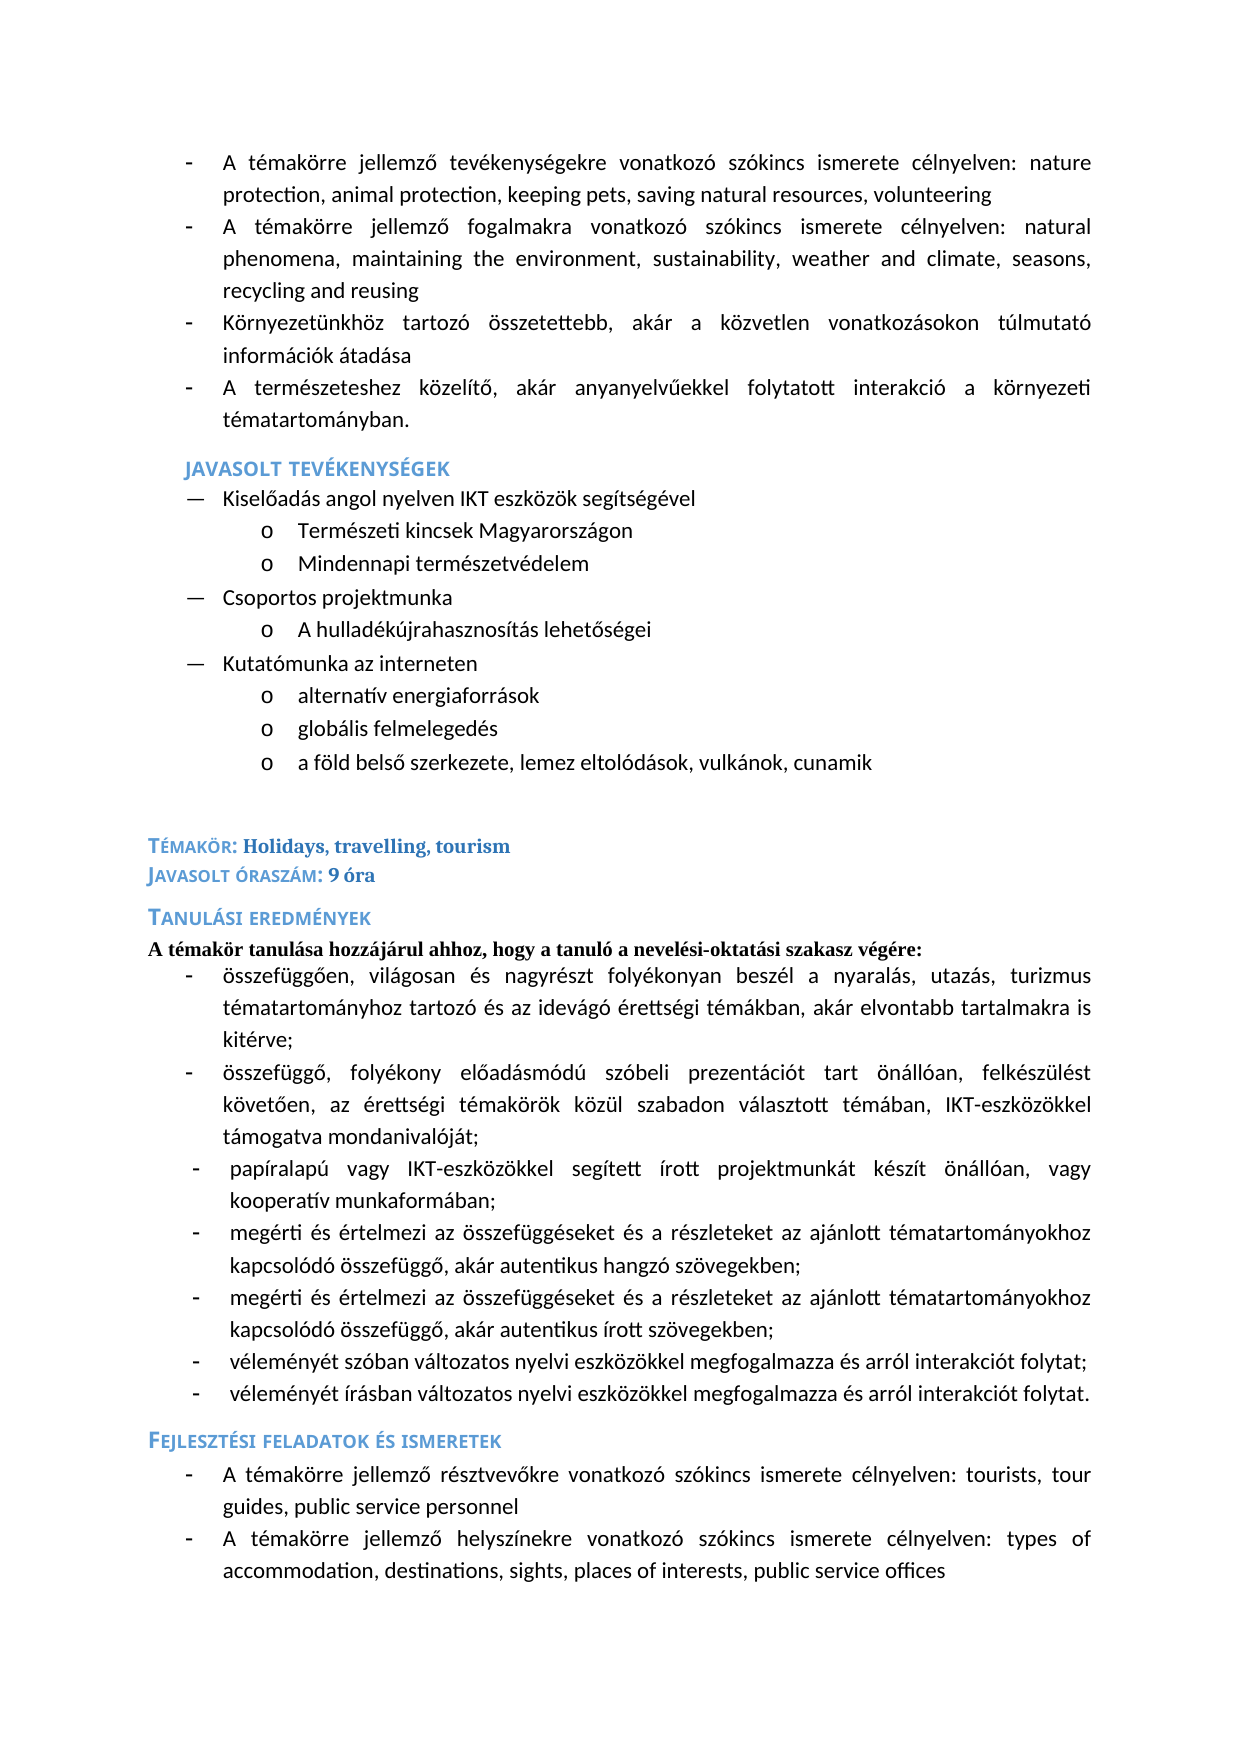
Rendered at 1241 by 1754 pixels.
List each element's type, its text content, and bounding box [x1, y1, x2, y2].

list a föld belső szerkezete, lemez eltolódások, vulkánok, cunamik [260, 748, 1093, 777]
list véleményét szóban változatos nyelvi eszközökkel megfogalmazza és arról interakciót folytat; [192, 1347, 1093, 1375]
list Mindennapi természetvédelem [260, 549, 1093, 579]
list összefüggő, folyékony előadásmódú szóbeli prezentációt tart önállóan, felkészülést követően, az érettségi témakörök közül szabadon választott témában, IKT-eszközökkel támogatva mondanivalóját; [185, 1058, 1093, 1150]
list megérti és értelmezi az összefüggéseket és a részleteket az ajánlott tématartományokhoz kapcsolódó összefüggő, akár autentikus írott szövegekben; [192, 1283, 1093, 1343]
text Témakör: Holidays, travelling, tourism [148, 832, 1093, 860]
list globális felmelegedés [260, 714, 1093, 744]
list összefüggően, világosan és nagyrészt folyékonyan beszél a nyaralás, utazás, turizmus tématartományhoz tartozó és az idevágó érettségi témákban, akár elvontabb tartalmakra is kitérve; [185, 961, 1093, 1053]
list A témakörre jellemző fogalmakra vonatkozó szókincs ismerete célnyelven: natural phenomena, maintaining the environment, sustainability, weather and climate, seasons, recycling and reusing [185, 212, 1093, 304]
list A hulladékújrahasznosítás lehetőségei [260, 615, 1093, 644]
list Kiselőadás angol nyelven IKT eszközök segítségével [185, 484, 1093, 512]
text javasolt tevékenységek [185, 450, 1093, 484]
subtitle Tanulási eredmények [148, 901, 1093, 932]
list megérti és értelmezi az összefüggéseket és a részleteket az ajánlott tématartományokhoz kapcsolódó összefüggő, akár autentikus hangzó szövegekben; [192, 1218, 1093, 1279]
text Javasolt óraszám: 9 óra [148, 860, 1093, 888]
list Csoportos projektmunka [185, 583, 1093, 611]
list A természeteshez közelítő, akár anyanyelvűekkel folytatott interakció a környezeti tématartományban. [185, 373, 1093, 433]
list Környezetünkhöz tartozó összetettebb, akár a közvetlen vonatkozásokon túlmutató információk átadása [185, 308, 1093, 369]
list alternatív energiaforrások [260, 681, 1093, 710]
list Kutatómunka az interneten [185, 649, 1093, 677]
text A témakör tanulása hozzájárul ahhoz, hogy a tanuló a nevelési-oktatási szakasz végére: [148, 937, 1093, 961]
list papíralapú vagy IKT-eszközökkel segített írott projektmunkát készít önállóan, vagy kooperatív munkaformában; [192, 1154, 1093, 1214]
list A témakörre jellemző helyszínekre vonatkozó szókincs ismerete célnyelven: types of accommodation, destinations, sights, places of interests, public service offices [185, 1524, 1093, 1585]
list véleményét írásban változatos nyelvi eszközökkel megfogalmazza és arról interakciót folytat. [192, 1379, 1093, 1407]
subtitle Fejlesztési feladatok és ismeretek [148, 1424, 1093, 1455]
list A témakörre jellemző tevékenységekre vonatkozó szókincs ismerete célnyelven: nature protection, animal protection, keeping pets, saving natural resources, volunteering [185, 148, 1093, 208]
list Természeti kincsek Magyarországon [260, 516, 1093, 545]
list A témakörre jellemző résztvevőkre vonatkozó szókincs ismerete célnyelven: tourists, tour guides, public service personnel [185, 1460, 1093, 1520]
